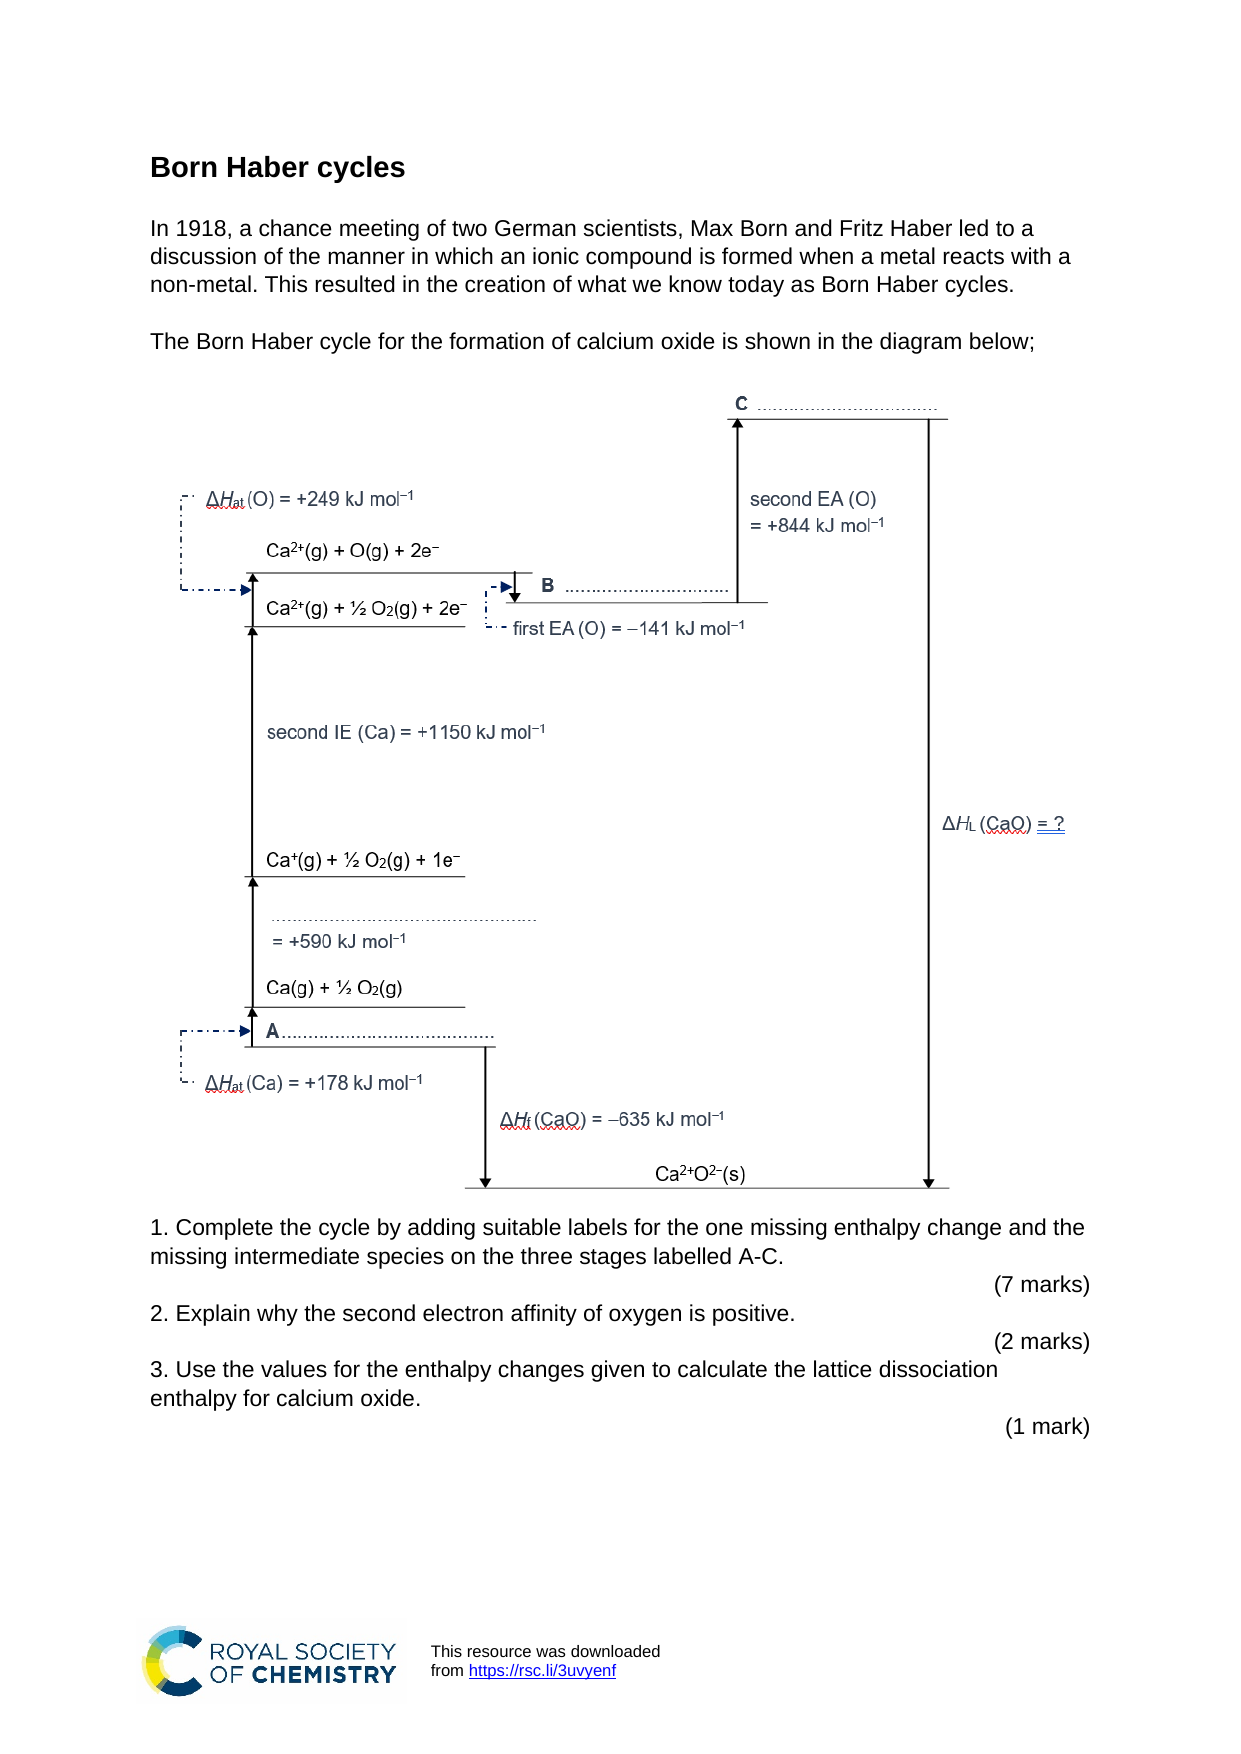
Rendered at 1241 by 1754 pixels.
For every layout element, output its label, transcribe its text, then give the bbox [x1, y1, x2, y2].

text The Born Haber cycle for the formation of calcium oxide is shown in the diagram below; [150, 328, 1090, 355]
text (1 mark) [150, 1413, 1090, 1439]
picture [136, 1618, 407, 1704]
text 1. Complete the cycle by adding suitable labels for the one missing enthalpy change and the missing intermediate species on the three stages labelled A-C. [150, 1214, 1090, 1269]
subtitle Born Haber cycles [150, 150, 1090, 183]
text (7 marks) [150, 1271, 1090, 1297]
text In 1918, a chance meeting of two German scientists, Max Born and Fritz Haber led to a discussion of the manner in which an ionic compound is formed when a metal reacts with a non-metal. This resulted in the creation of what we know today as Born Haber cycles. [150, 214, 1090, 298]
text 3. Use the values for the enthalpy changes given to calculate the lattice dissociation enthalpy for calcium oxide. [150, 1356, 1090, 1411]
picture [150, 385, 1091, 1212]
text (2 marks) [150, 1328, 1090, 1354]
text 2. Explain why the second electron affinity of oxygen is positive. [150, 1299, 1090, 1326]
